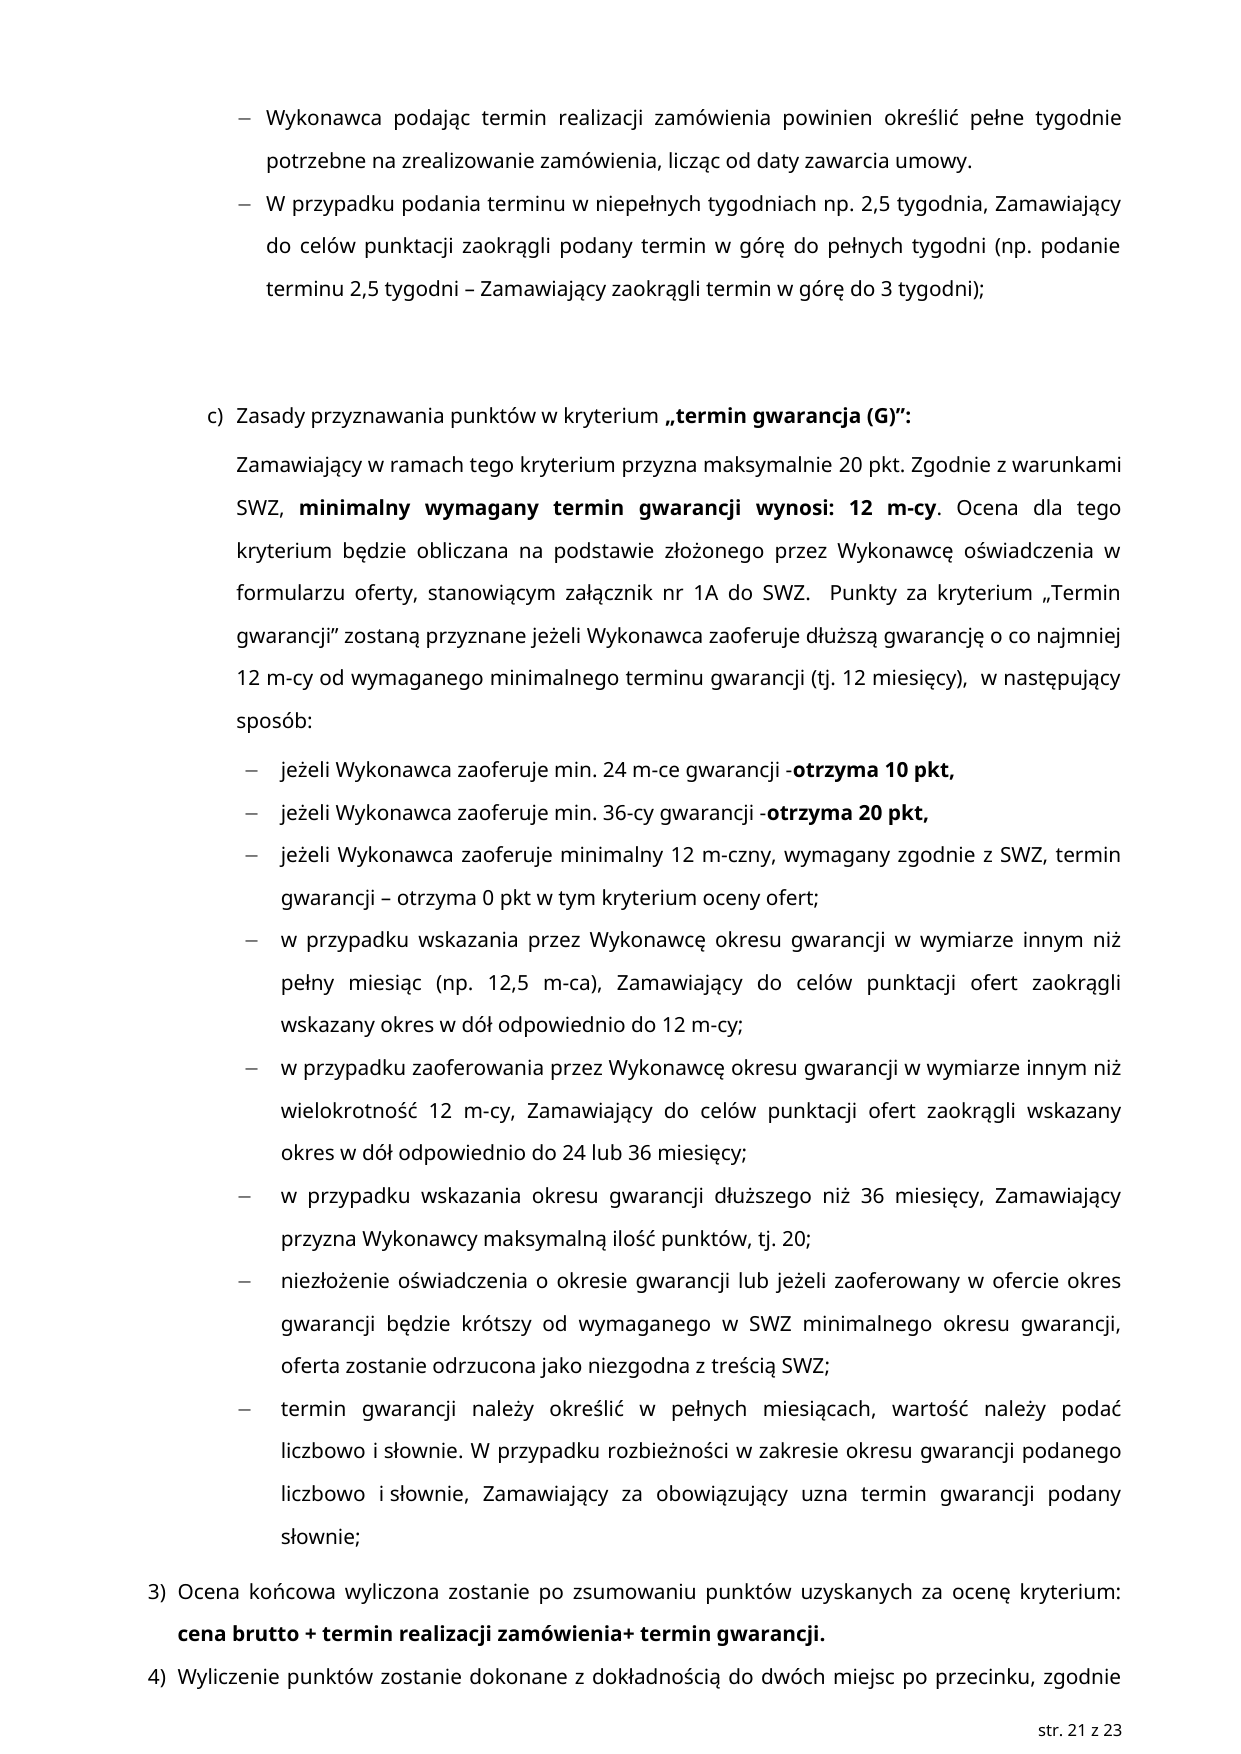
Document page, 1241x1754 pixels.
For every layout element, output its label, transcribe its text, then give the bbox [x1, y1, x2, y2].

list jeżeli Wykonawca zaoferuje min. 24 m-ce gwarancji -otrzyma 10 pkt, [243, 755, 1122, 783]
list termin gwarancji należy określić w pełnych miesiącach, wartość należy podać liczbowo i słownie. W przypadku rozbieżności w zakresie okresu gwarancji podanego liczbowo i słownie, Zamawiający za obowiązujący uzna termin gwarancji podany słownie; [236, 1394, 1122, 1550]
list Wykonawca podając termin realizacji zamówienia powinien określić pełne tygodnie potrzebne na zrealizowanie zamówienia, licząc od daty zawarcia umowy. [236, 103, 1122, 174]
list Zasady przyznawania punktów w kryterium „termin gwarancja (G)”: [207, 402, 1122, 430]
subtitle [148, 1662, 1122, 1691]
list w przypadku zaoferowania przez Wykonawcę okresu gwarancji w wymiarze innym niż wielokrotność 12 m-cy, Zamawiający do celów punktacji ofert zaokrągli wskazany okres w dół odpowiednio do 24 lub 36 miesięcy; [243, 1053, 1122, 1167]
list niezłożenie oświadczenia o okresie gwarancji lub jeżeli zaoferowany w ofercie okres gwarancji będzie krótszy od wymaganego w SWZ minimalnego okresu gwarancji, oferta zostanie odrzucona jako niezgodna z treścią SWZ; [236, 1266, 1122, 1380]
list jeżeli Wykonawca zaoferuje min. 36-cy gwarancji -otrzyma 20 pkt, [243, 798, 1122, 826]
list W przypadku podania terminu w niepełnych tygodniach np. 2,5 tygodnia, Zamawiający do celów punktacji zaokrągli podany termin w górę do pełnych tygodni (np. podanie terminu 2,5 tygodni – Zamawiający zaokrągli termin w górę do 3 tygodni); [236, 189, 1122, 302]
list w przypadku wskazania okresu gwarancji dłuższego niż 36 miesięcy, Zamawiający przyzna Wykonawcy maksymalną ilość punktów, tj. 20; [236, 1181, 1122, 1252]
subtitle Zamawiający w ramach tego kryterium przyzna maksymalnie 20 pkt. Zgodnie z warunkami SWZ, minimalny wymagany termin gwarancji wynosi: 12 m-cy. Ocena dla tego kryterium będzie obliczana na podstawie złożonego przez Wykonawcę oświadczenia w formularzu oferty, stanowiącym załącznik nr 1A do SWZ. Punkty za kryterium „Termin gwarancji” zostaną przyznane jeżeli Wykonawca zaoferuje dłuższą gwarancję o co najmniej 12 m-cy od wymaganego minimalnego terminu gwarancji (tj. 12 miesięcy), w następujący sposób: [236, 451, 1122, 734]
list w przypadku wskazania przez Wykonawcę okresu gwarancji w wymiarze innym niż pełny miesiąc (np. 12,5 m-ca), Zamawiający do celów punktacji ofert zaokrągli wskazany okres w dół odpowiednio do 12 m-cy; [243, 925, 1122, 1039]
list jeżeli Wykonawca zaoferuje minimalny 12 m-czny, wymagany zgodnie z SWZ, termin gwarancji – otrzyma 0 pkt w tym kryterium oceny ofert; [243, 840, 1122, 911]
subtitle Ocena końcowa wyliczona zostanie po zsumowaniu punktów uzyskanych za ocenę kryterium: cena brutto + termin realizacji zamówienia+ termin gwarancji. [148, 1577, 1122, 1648]
